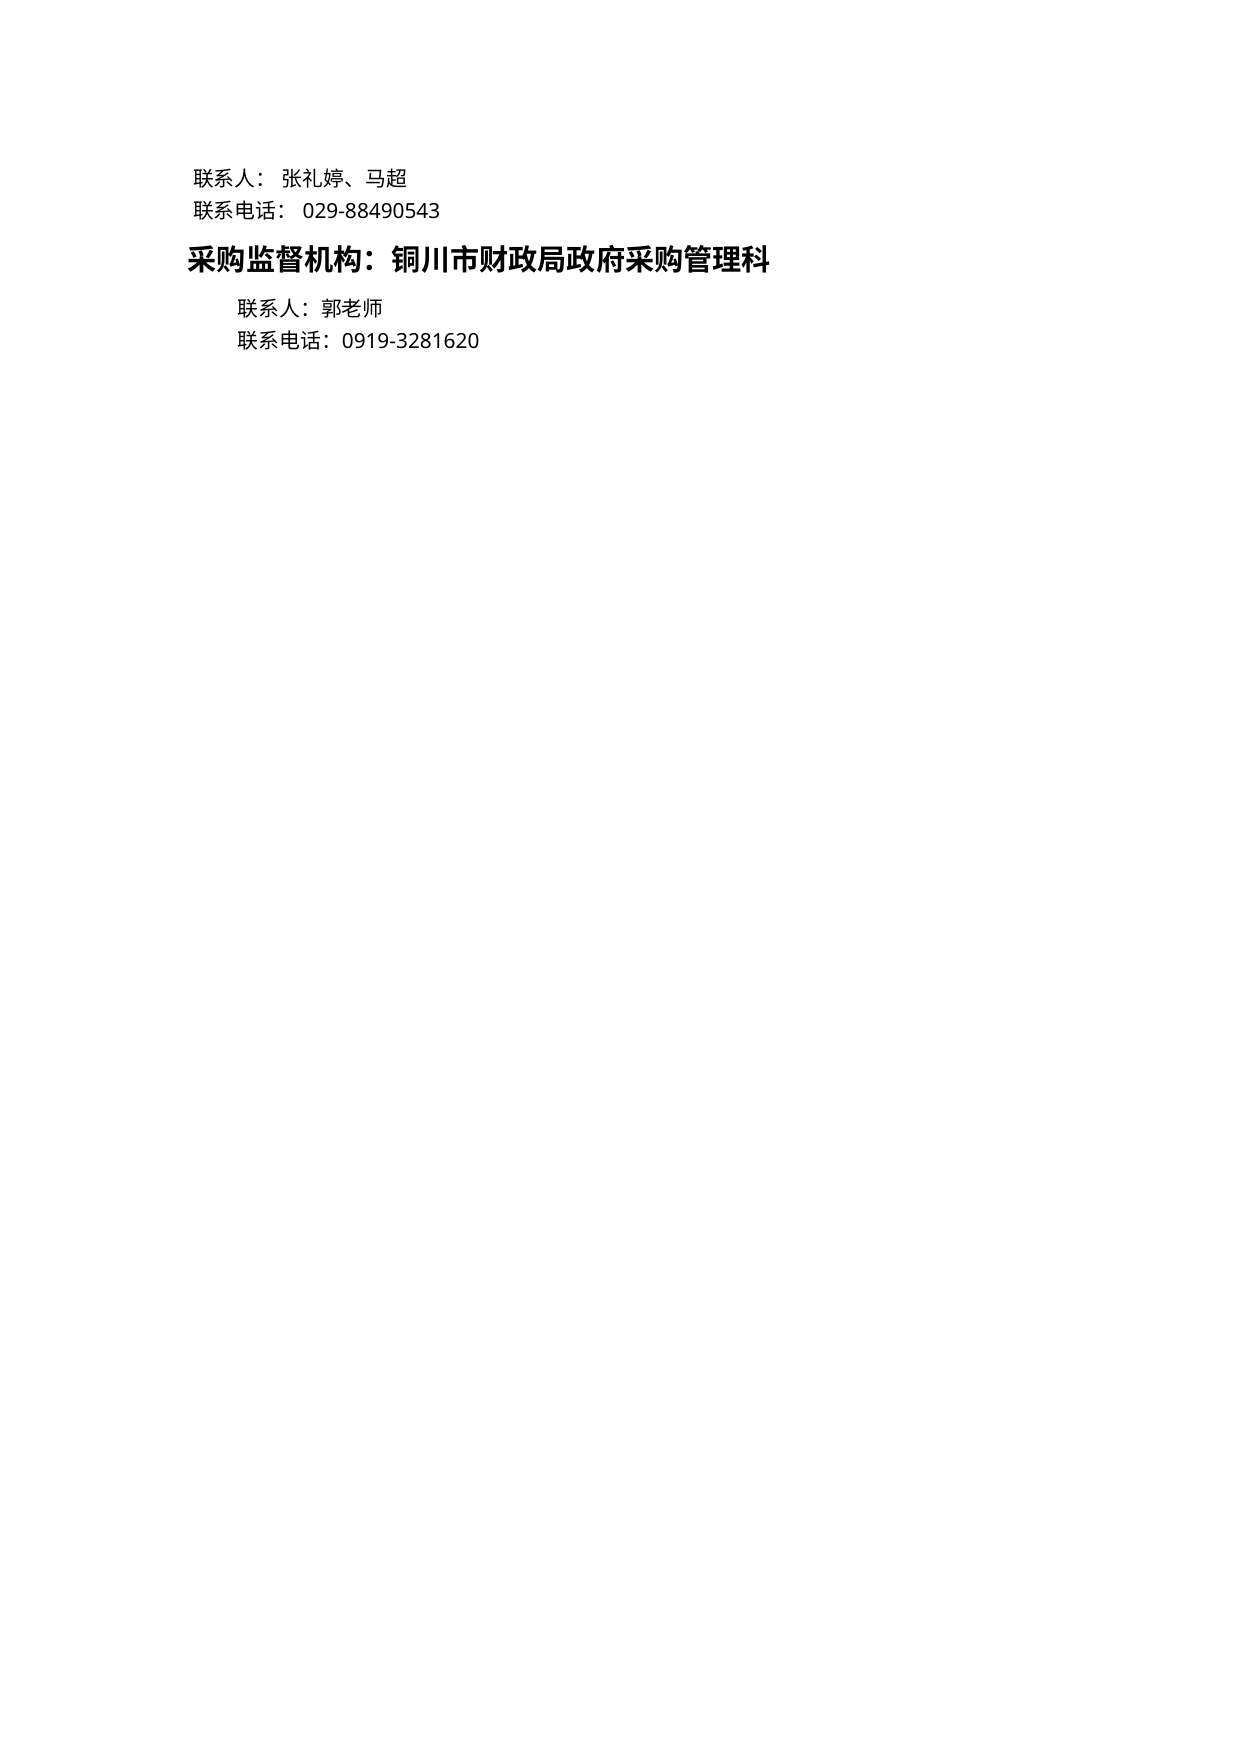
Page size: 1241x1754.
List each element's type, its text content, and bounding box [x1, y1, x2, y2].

text 联系电话：0919-3281620 [187, 324, 1053, 357]
text 采购监督机构：铜川市财政局政府采购管理科 [187, 227, 1053, 292]
text 联系人： 张礼婷、马超 [187, 162, 1053, 194]
text 联系人：郭老师 [187, 292, 1053, 324]
text 联系电话： 029-88490543 [187, 194, 1053, 227]
